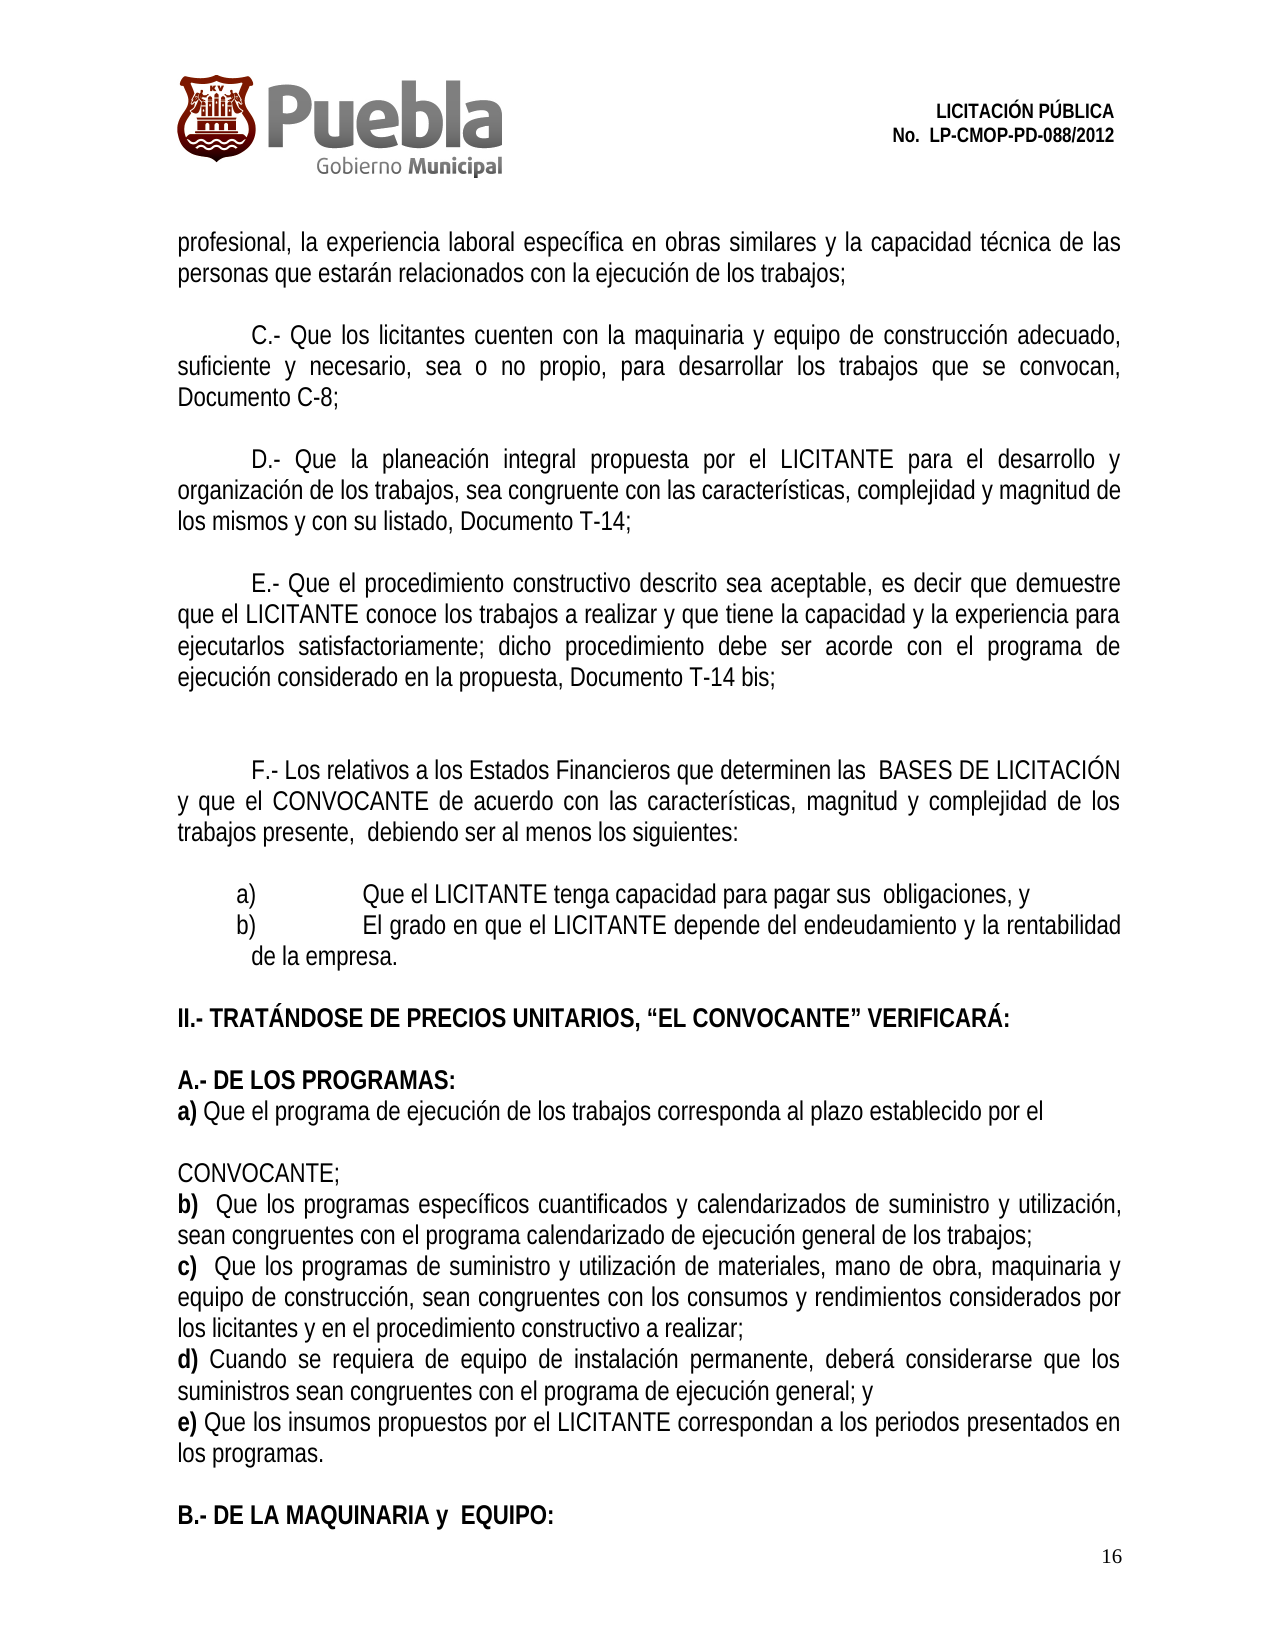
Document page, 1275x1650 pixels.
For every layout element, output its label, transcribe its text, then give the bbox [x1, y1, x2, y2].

text c) Que los programas de suministro y utilización de materiales, mano de obra, maquinaria y equipo de construcción, sean congruentes con los consumos y rendimientos considerados por los licitantes y en el procedimiento constructivo a realizar; [177, 1251, 1122, 1344]
text E.- Que el procedimiento constructivo descrito sea aceptable, es decir que demuestre que el LICITANTE conoce los trabajos a realizar y que tiene la capacidad y la experiencia para ejecutarlos satisfactoriamente; dicho procedimiento debe ser acorde con el programa de ejecución considerado en la propuesta, Documento T-14 bis; [177, 568, 1122, 692]
text F.- Los relativos a los Estados Financieros que determinen las BASES DE LICITACIÓN y que el CONVOCANTE de acuerdo con las características, magnitud y complejidad de los trabajos presente, debiendo ser al menos los siguientes: [177, 754, 1122, 847]
list Que el LICITANTE tenga capacidad para pagar sus obligaciones, y [236, 878, 1122, 909]
text e) Que los insumos propuestos por el LICITANTE correspondan a los periodos presentados en los programas. [177, 1406, 1122, 1468]
text a) Que el programa de ejecución de los trabajos corresponda al plazo establecido por el [177, 1095, 1122, 1126]
text C.- Que los licitantes cuenten con la maquinaria y equipo de construcción adecuado, suficiente y necesario, sea o no propio, para desarrollar los trabajos que se convocan, Documento C-8; [177, 319, 1122, 412]
text II.- TRATÁNDOSE DE PRECIOS UNITARIOS, “EL CONVOCANTE” VERIFICARÁ: [177, 1002, 1122, 1033]
picture [177, 75, 502, 178]
text A.- DE LOS PROGRAMAS: [177, 1064, 1122, 1095]
text D.- Que la planeación integral propuesta por el LICITANTE para el desarrollo y organización de los trabajos, sea congruente con las características, complejidad y magnitud de los mismos y con su listado, Documento T-14; [177, 443, 1122, 537]
text b) Que los programas específicos cuantificados y calendarizados de suministro y utilización, sean congruentes con el programa calendarizado de ejecución general de los trabajos; [177, 1188, 1122, 1251]
list El grado en que el LICITANTE depende del endeudamiento y la rentabilidad de la empresa. [236, 909, 1122, 971]
text d) Cuando se requiera de equipo de instalación permanente, deberá considerarse que los suministros sean congruentes con el programa de ejecución general; y [177, 1344, 1122, 1406]
text B.- DE LA MAQUINARIA y EQUIPO: [177, 1499, 1122, 1530]
text CONVOCANTE; [177, 1157, 1122, 1188]
